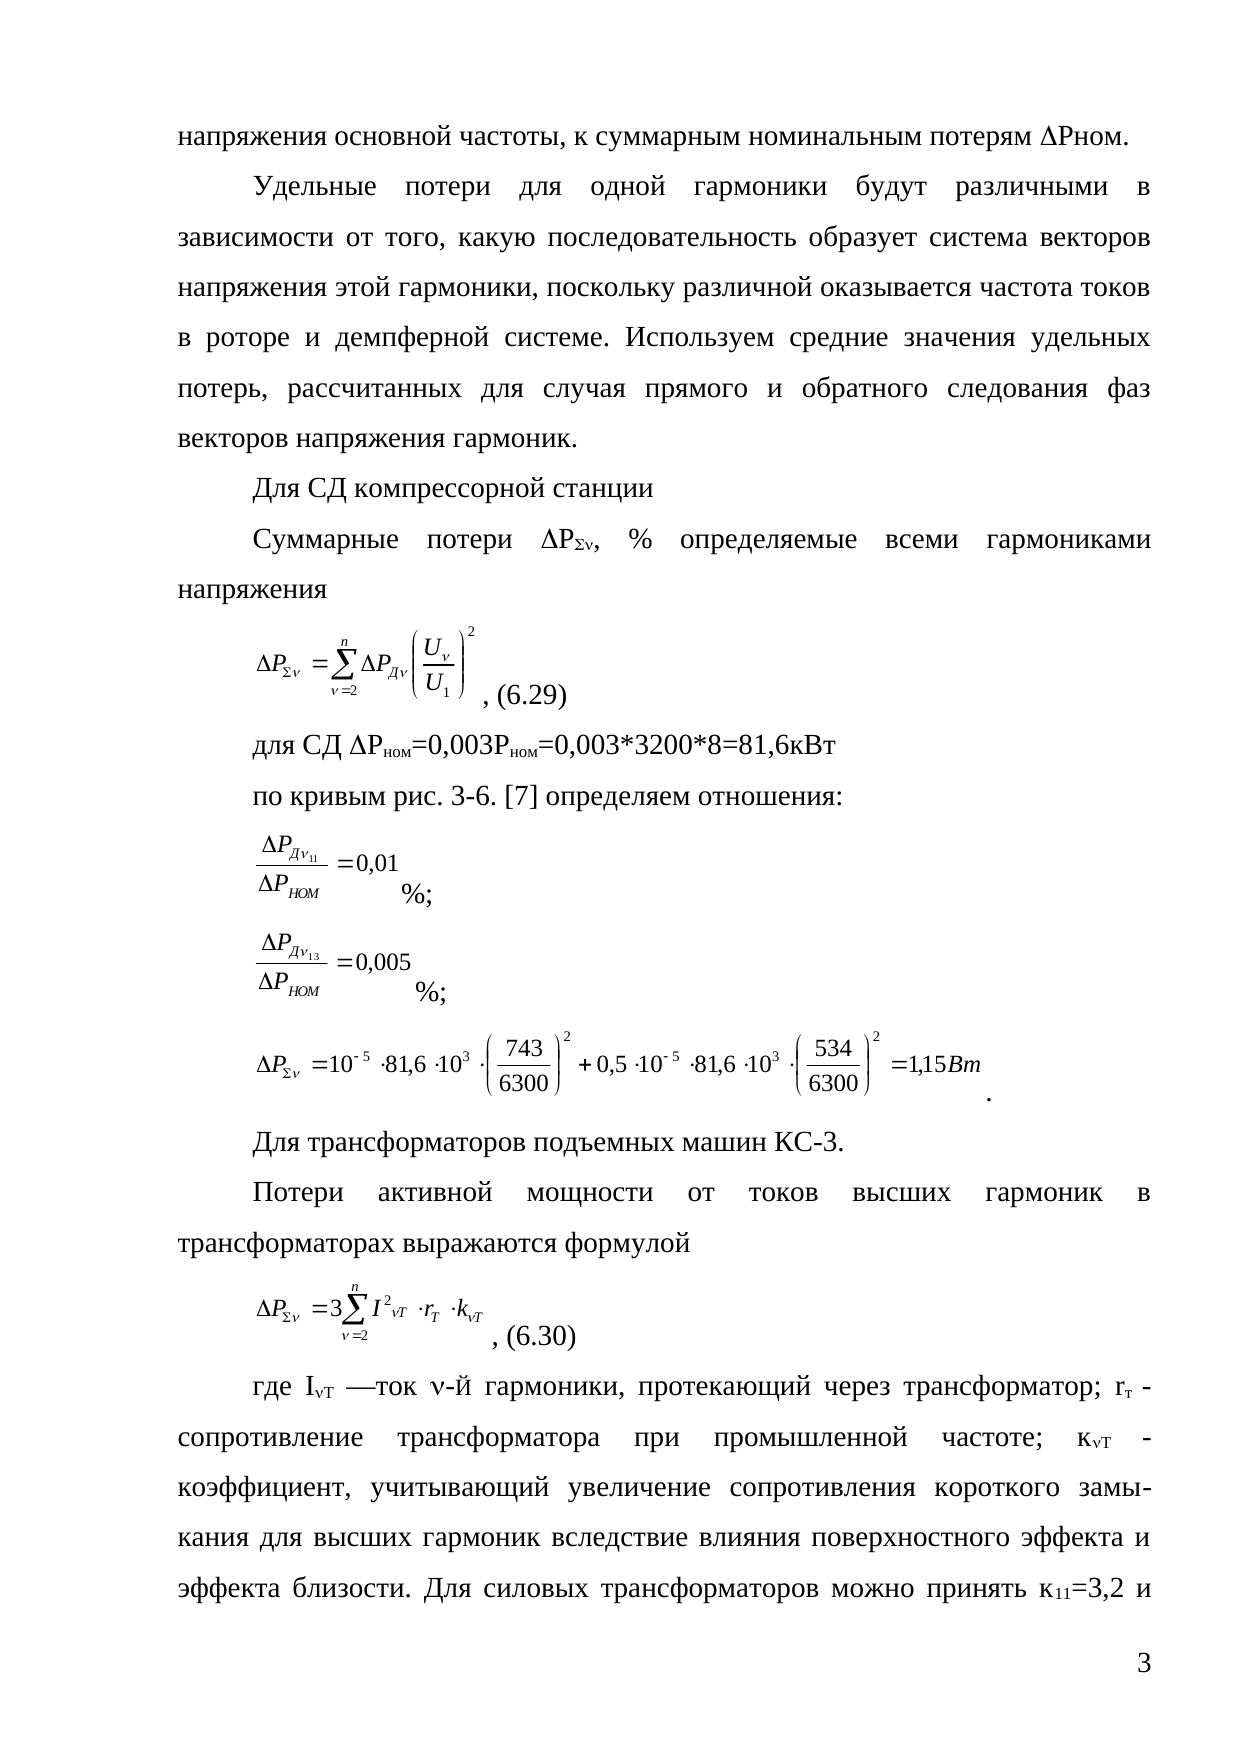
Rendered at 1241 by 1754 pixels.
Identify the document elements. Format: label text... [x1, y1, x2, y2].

text Для трансформаторов подъемных машин КС-3. [177, 1124, 1152, 1158]
text , (6.29) [177, 621, 1152, 711]
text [177, 118, 1152, 152]
text %; [177, 926, 1152, 1008]
text %; [177, 828, 1152, 909]
text Удельные потери для одной гармоники будут различными в зависимости от того, какую последовательность образует система векторов напряжения этой гармоники, поскольку различной оказывается частота токов в роторе и демпферной системе. Используем средние значения удельных потерь, рассчитанных для случая прямого и обратного следования фаз векторов напряжения гармоник. [177, 168, 1152, 454]
subtitle Суммарные потери Р, % определяемые всеми гармониками напряжения [177, 521, 1152, 605]
text Потери активной мощности от токов высших гармоник в трансформаторах выражаются формулой [177, 1174, 1152, 1258]
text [177, 1368, 1152, 1603]
text . [177, 1024, 1152, 1107]
text по кривым рис. 3-6. [7] определяем отношения: [177, 778, 1152, 811]
text Для СД компрессорной станции [177, 470, 1152, 504]
text для СД Рном=0,003Рном=0,003*3200*8=81,6кВт [177, 727, 1152, 761]
text , (6.30) [177, 1275, 1152, 1352]
